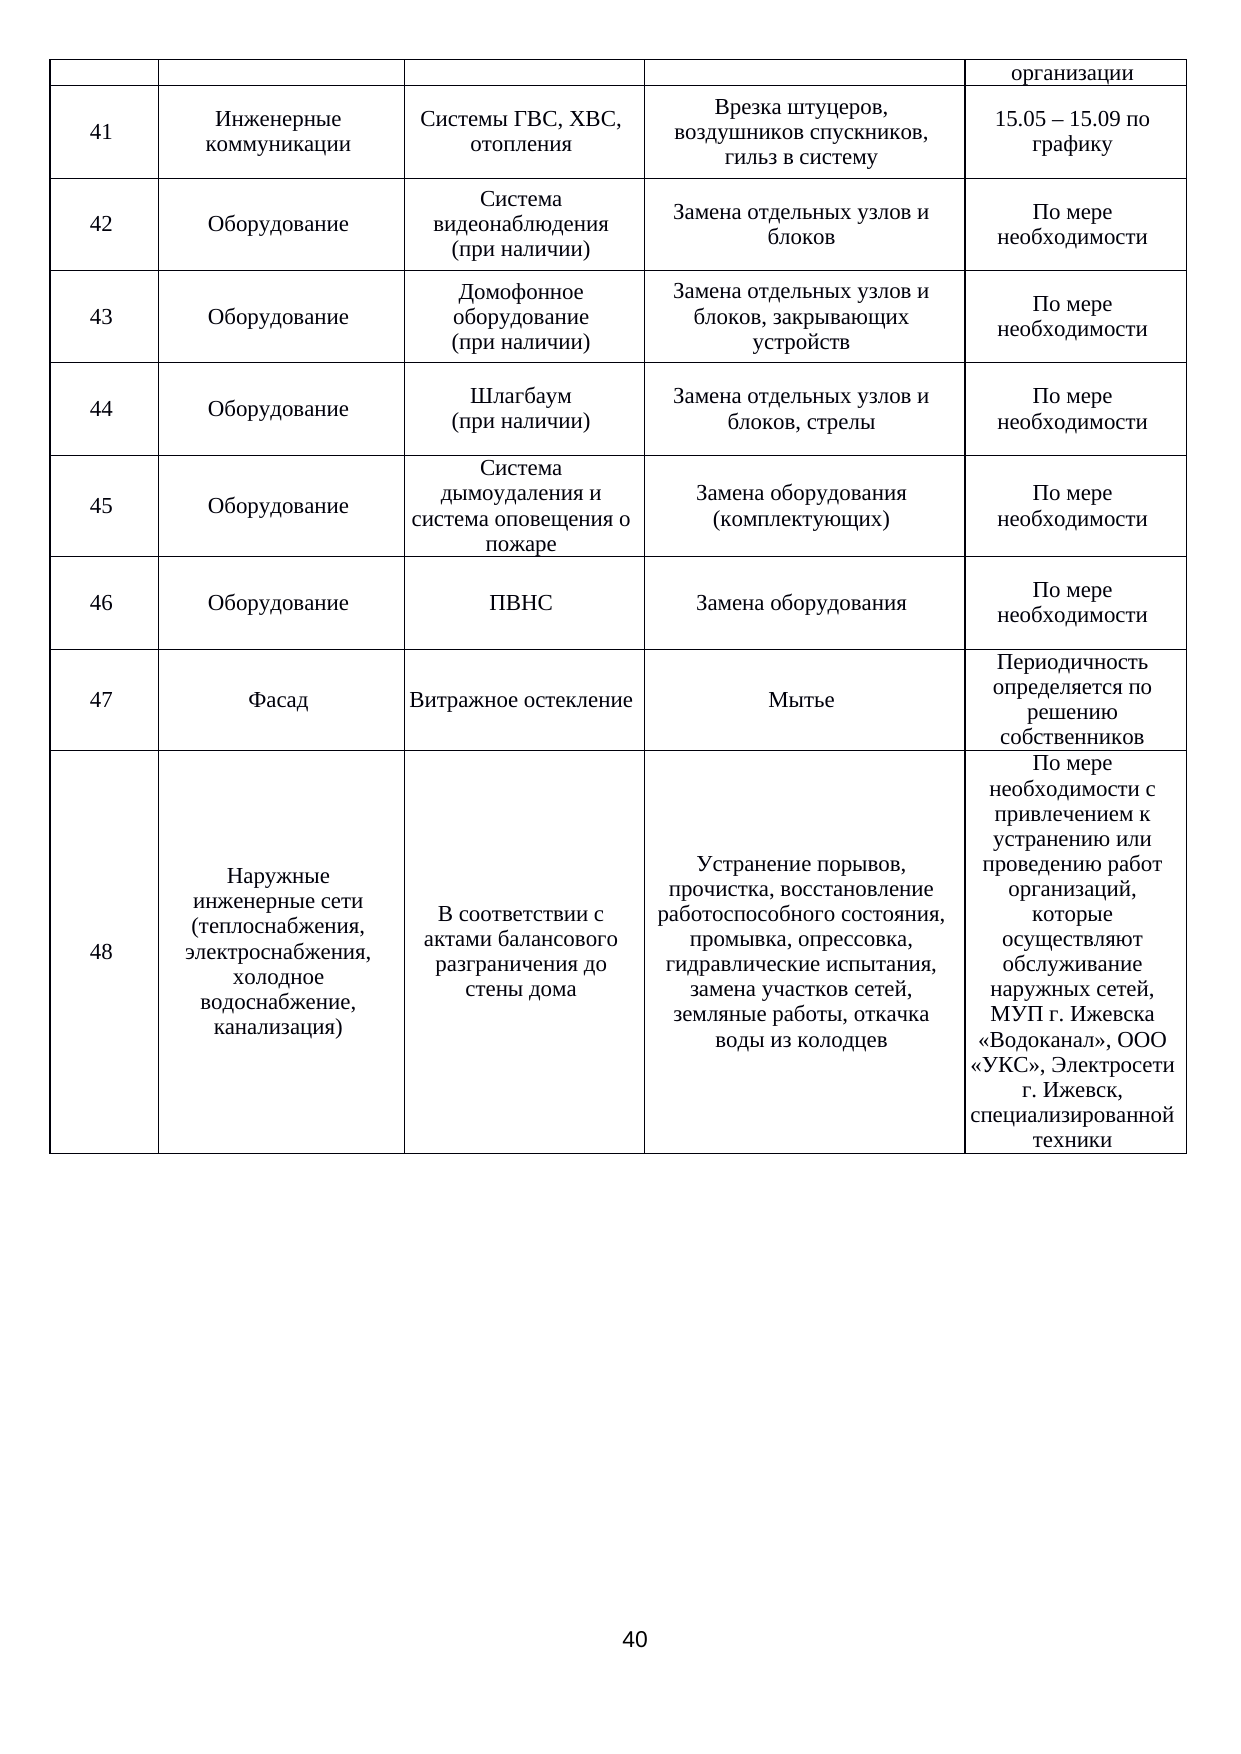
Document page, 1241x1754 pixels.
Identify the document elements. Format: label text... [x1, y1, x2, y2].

table_cell Мытье [645, 650, 964, 750]
table_cell Замена оборудования [645, 557, 964, 648]
table_cell Оборудование [159, 557, 404, 648]
table_cell 43 [51, 271, 158, 362]
table_cell Инженерные коммуникации [159, 86, 404, 177]
table_cell Витражное остекление [405, 650, 644, 750]
table_cell По мере необходимости [966, 557, 1186, 648]
table_cell Оборудование [159, 456, 404, 556]
table_cell 48 [51, 751, 158, 1152]
table_cell 41 [51, 86, 158, 177]
table_cell [405, 60, 644, 85]
table_cell Замена отдельных узлов и блоков [645, 179, 964, 270]
table_cell По мере необходимости [966, 363, 1186, 455]
table_cell 15.05 – 15.09 по графику [966, 86, 1186, 177]
table_cell 46 [51, 557, 158, 648]
table_cell 40 [51, 60, 158, 85]
table_cell Наружные инженерные сети (теплоснабжения, электроснабжения, холодное водоснабжение, канализация) [159, 751, 404, 1152]
table_cell 44 [51, 363, 158, 455]
table_cell Система дымоудаления и система оповещения о пожаре [405, 456, 644, 556]
table_cell Шлагбаум (при наличии) [405, 363, 644, 455]
table_cell Врезка штуцеров, воздушников спускников, гильз в систему [645, 86, 964, 177]
table_cell ПВНС [405, 557, 644, 648]
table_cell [159, 60, 404, 85]
table_cell Оборудование [159, 179, 404, 270]
table_cell 45 [51, 456, 158, 556]
table_cell Оборудование [159, 363, 404, 455]
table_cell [966, 60, 1186, 85]
table_cell Устранение порывов, прочистка, восстановление работоспособного состояния, промывка, опрессовка, гидравлические испытания, замена участков сетей, земляные работы, откачка воды из колодцев [645, 751, 964, 1152]
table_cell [645, 60, 964, 85]
table_cell В соответствии с актами балансового разграничения до стены дома [405, 751, 644, 1152]
table_cell Система видеонаблюдения (при наличии) [405, 179, 644, 270]
table_cell Оборудование [159, 271, 404, 362]
table_cell Системы ГВС, ХВС, отопления [405, 86, 644, 177]
table_cell По мере необходимости [966, 271, 1186, 362]
table_cell Периодичность определяется по решению собственников [966, 650, 1186, 750]
table_cell По мере необходимости [966, 179, 1186, 270]
table_cell Замена отдельных узлов и блоков, закрывающих устройств [645, 271, 964, 362]
table_cell 42 [51, 179, 158, 270]
table_cell Домофонное оборудование (при наличии) [405, 271, 644, 362]
table_cell По мере необходимости с привлечением к устранению или проведению работ организаций, которые осуществляют обслуживание наружных сетей, МУП г. Ижевска «Водоканал», ООО «УКС», Электросети г. Ижевск, специализированной техники [966, 751, 1186, 1152]
table_cell По мере необходимости [966, 456, 1186, 556]
table_cell Фасад [159, 650, 404, 750]
table_cell Замена отдельных узлов и блоков, стрелы [645, 363, 964, 455]
table_cell Замена оборудования (комплектующих) [645, 456, 964, 556]
table_cell 47 [51, 650, 158, 750]
